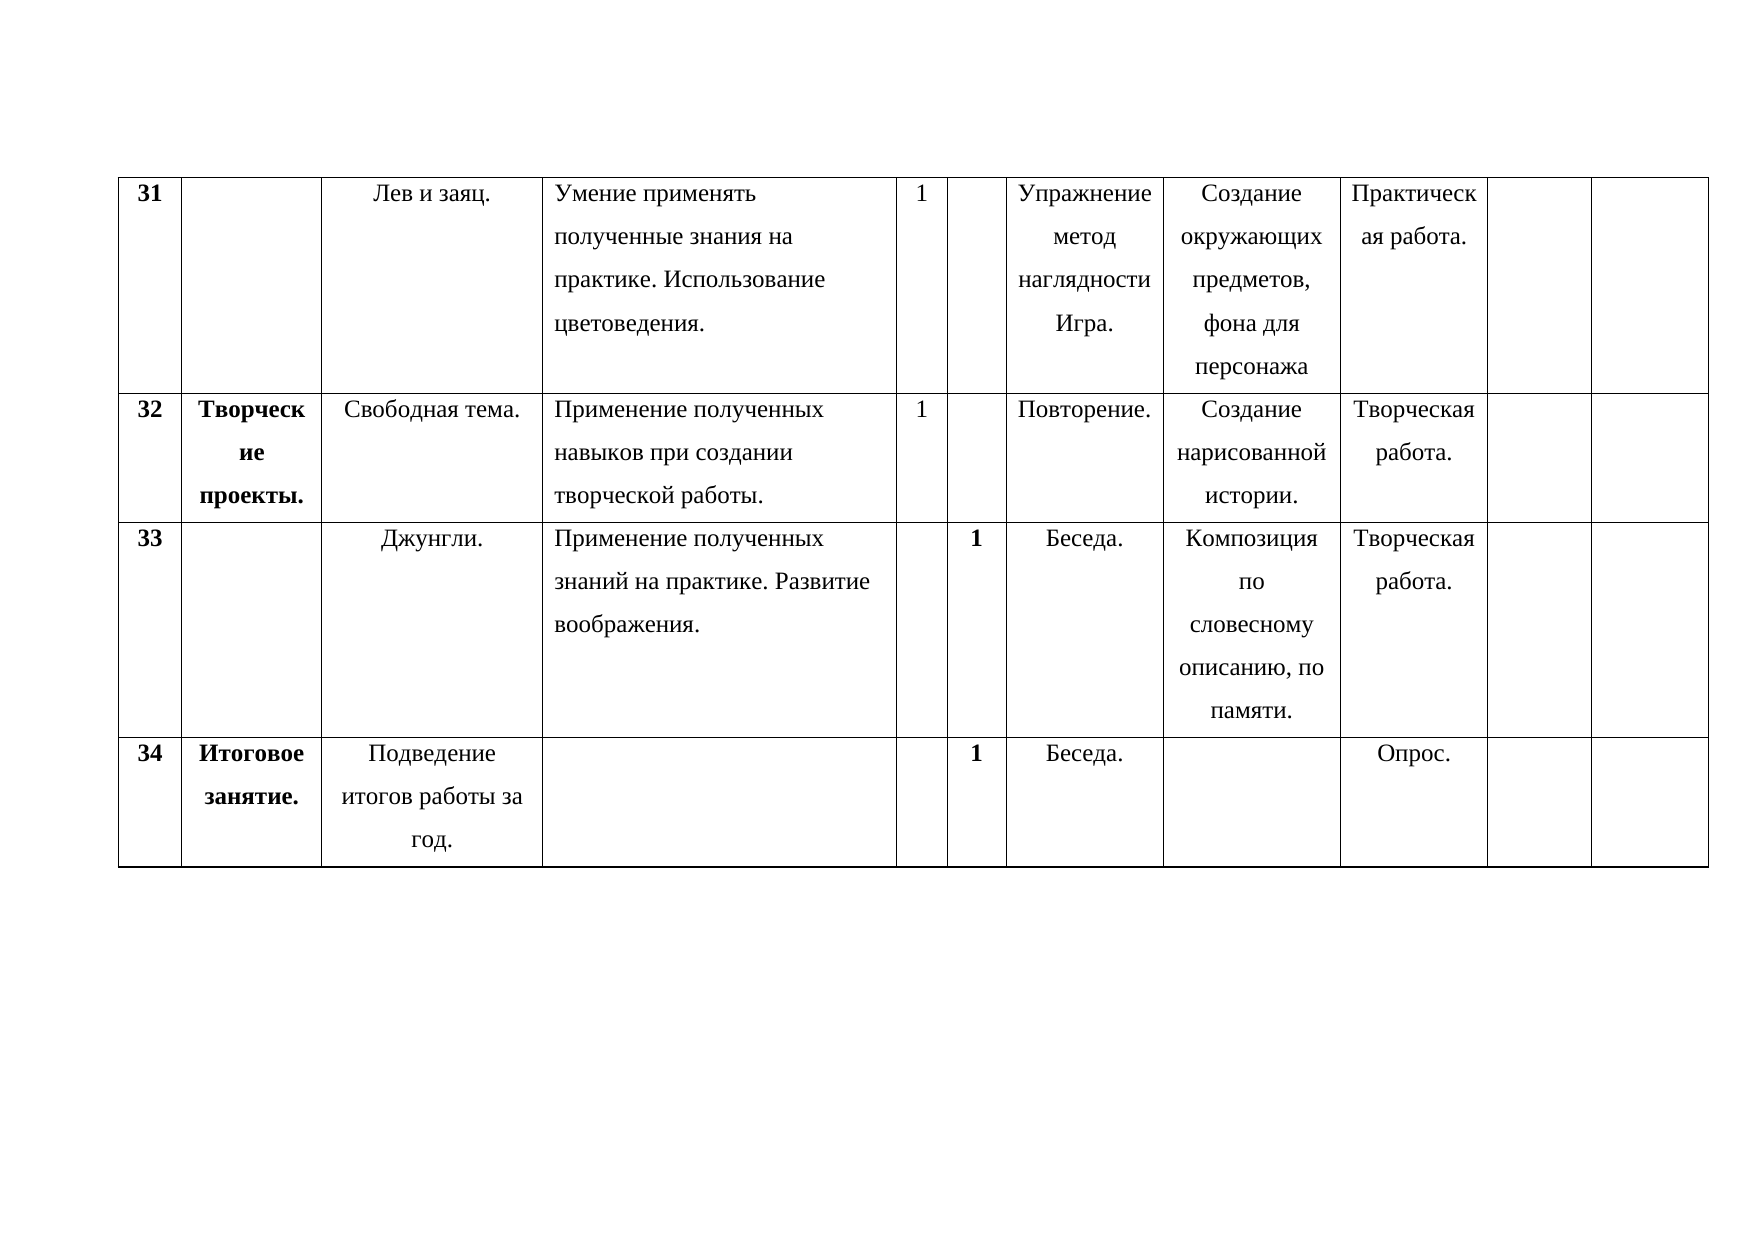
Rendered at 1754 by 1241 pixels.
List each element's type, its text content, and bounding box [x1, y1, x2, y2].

table_cell [543, 738, 896, 866]
table_cell Беседа. [1007, 523, 1163, 737]
table_cell Итоговое занятие. [182, 738, 321, 866]
table_cell Творческие проекты. [182, 394, 321, 522]
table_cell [543, 178, 896, 393]
table_cell 1 [897, 394, 947, 522]
table_cell [1592, 394, 1708, 522]
table_cell [1488, 178, 1591, 393]
table_cell Применение полученных навыков при создании творческой работы. [543, 394, 896, 522]
table_cell 34 [119, 738, 181, 866]
table_cell Свободная тема. [322, 394, 542, 522]
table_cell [1341, 178, 1487, 393]
table_cell Опрос. [1341, 738, 1487, 866]
table_cell 31 [119, 178, 181, 393]
table_cell [1592, 738, 1708, 866]
table_cell Повторение. [1007, 394, 1163, 522]
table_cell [1007, 178, 1163, 393]
table_cell Лев и заяц. [322, 178, 542, 393]
table_cell [1164, 738, 1340, 866]
table_cell 32 [119, 394, 181, 522]
table_cell Творческая работа. [1341, 523, 1487, 737]
table_cell [1592, 178, 1708, 393]
table_cell [948, 394, 1006, 522]
table_cell [1488, 523, 1591, 737]
table_cell 33 [119, 523, 181, 737]
table_cell 1 [897, 178, 947, 393]
table_cell [1488, 738, 1591, 866]
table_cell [1164, 178, 1340, 393]
table_cell Беседа. [1007, 738, 1163, 866]
table_cell 1 [948, 523, 1006, 737]
table_cell 1 [948, 738, 1006, 866]
table_cell [182, 178, 321, 393]
table_cell Применение полученных знаний на практике. Развитие воображения. [543, 523, 896, 737]
table_cell [948, 178, 1006, 393]
table_cell [1592, 523, 1708, 737]
table_cell Создание нарисованной истории. [1164, 394, 1340, 522]
table_cell [897, 738, 947, 866]
table_cell Джунгли. [322, 523, 542, 737]
table_cell [1488, 394, 1591, 522]
table_cell Композиция по словесному описанию, по памяти. [1164, 523, 1340, 737]
table_cell [897, 523, 947, 737]
table_cell Творческая работа. [1341, 394, 1487, 522]
table_cell [182, 523, 321, 737]
table_cell Подведение итогов работы за год. [322, 738, 542, 866]
